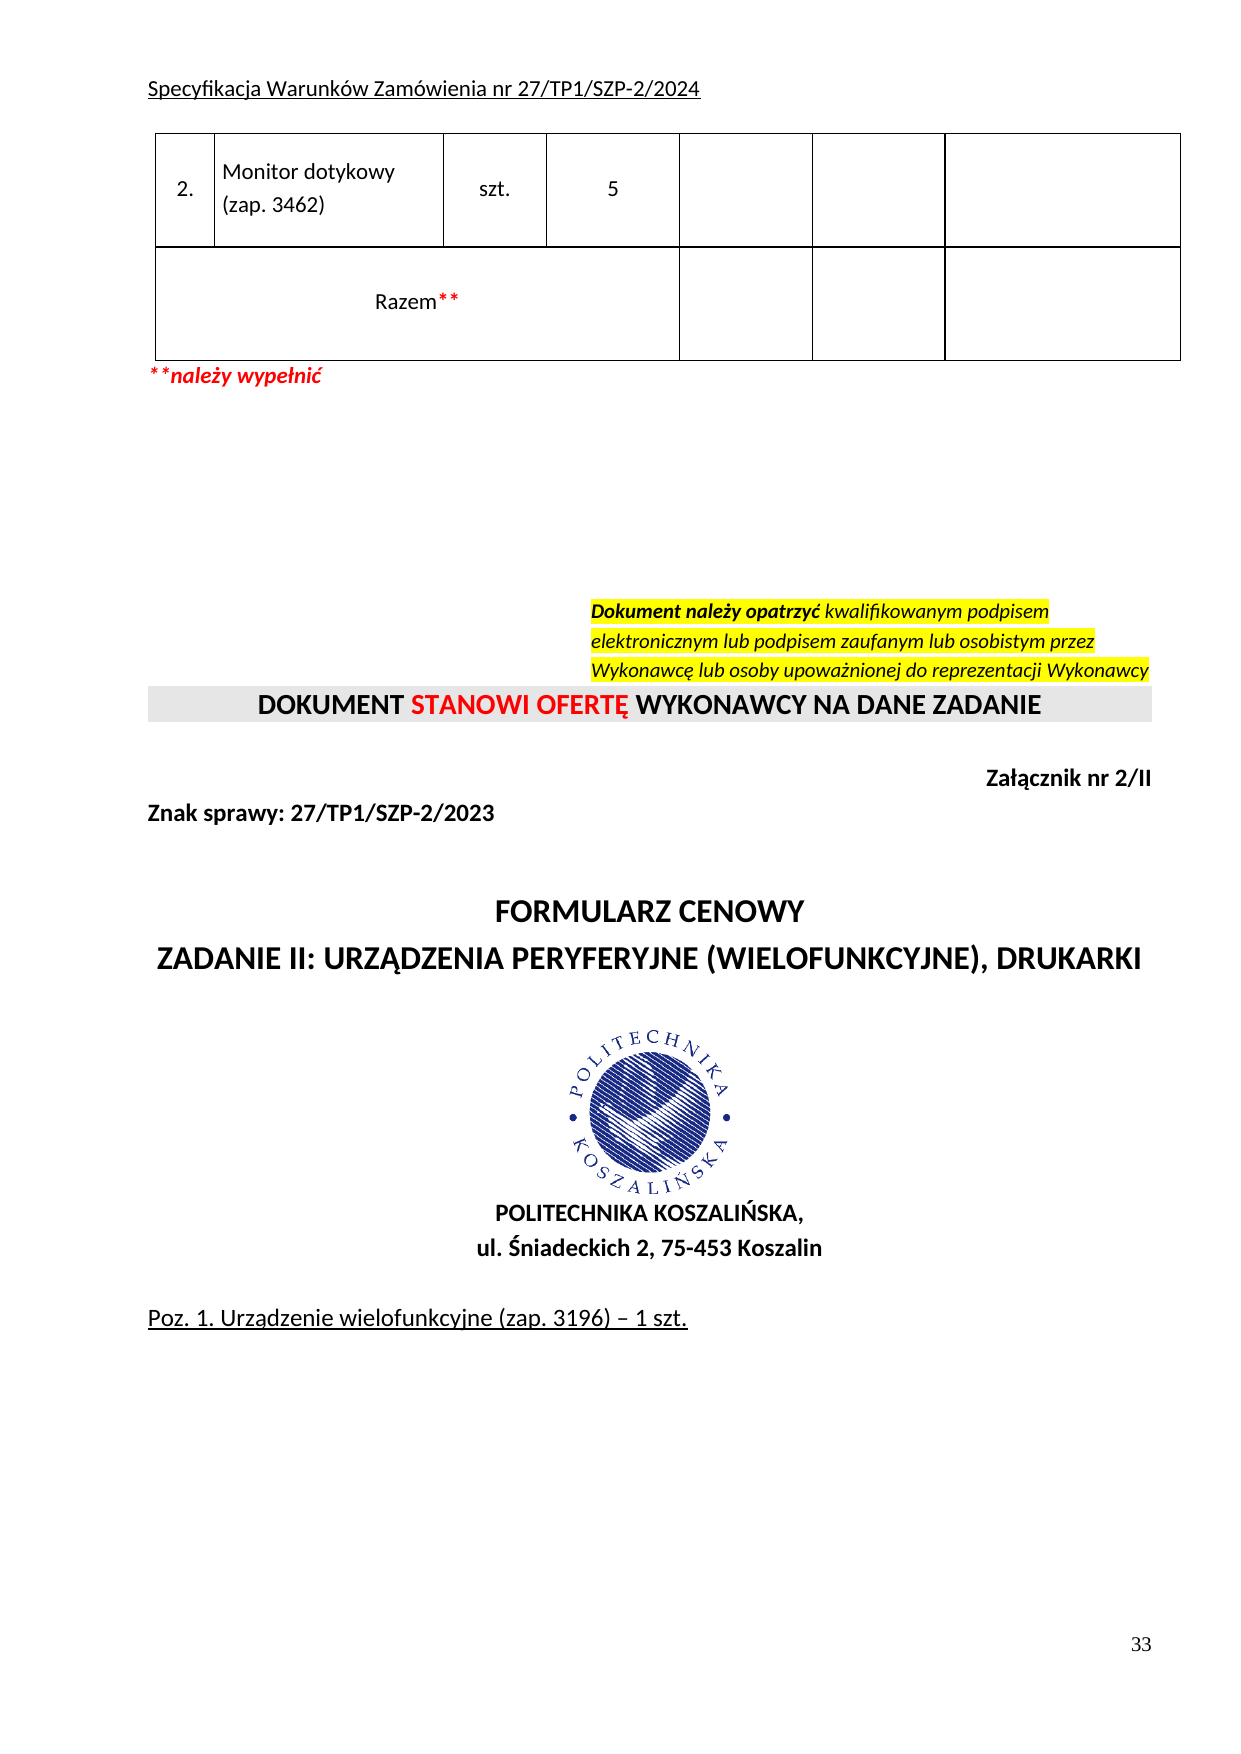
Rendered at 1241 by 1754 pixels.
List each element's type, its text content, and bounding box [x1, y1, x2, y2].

text POLITECHNIKA KOSZALIŃSKA, [148, 1197, 1152, 1228]
table_cell [813, 134, 944, 246]
table_cell [680, 248, 812, 360]
text DOKUMENT STANOWI OFERTĘ WYKONAWCY NA DANE ZADANIE [148, 686, 1152, 722]
text Poz. 1. Urządzenie wielofunkcyjne (zap. 3196) – 1 szt. [148, 1302, 1152, 1333]
text Dokument należy opatrzyć kwalifikowanym podpisem elektronicznym lub podpisem zaufanym lub osobistym przez Wykonawcę lub osoby upoważnionej do reprezentacji Wykonawcy [591, 599, 1152, 682]
table_cell 5 [547, 134, 679, 246]
text ZADANIE II: URZĄDZENIA PERYFERYJNE (WIELOFUNKCYJNE), DRUKARKI [148, 937, 1152, 978]
text FORMULARZ CENOWY [148, 891, 1152, 931]
text ul. Śniadeckich 2, 75-453 Koszalin [148, 1232, 1152, 1263]
text Załącznik nr 2/II [148, 762, 1152, 793]
table_cell [946, 134, 1180, 246]
table_cell [680, 134, 812, 246]
text **należy wypełnić [148, 361, 1152, 389]
table_cell [813, 248, 944, 360]
table_cell 2. [156, 134, 214, 246]
table_cell Razem** [156, 248, 679, 360]
picture [569, 1030, 730, 1194]
table_cell Monitor dotykowy (zap. 3462) [215, 134, 443, 246]
text Znak sprawy: 27/TP1/SZP-2/2023 [148, 797, 1152, 828]
table_cell szt. [444, 134, 546, 246]
table_cell [946, 248, 1180, 360]
